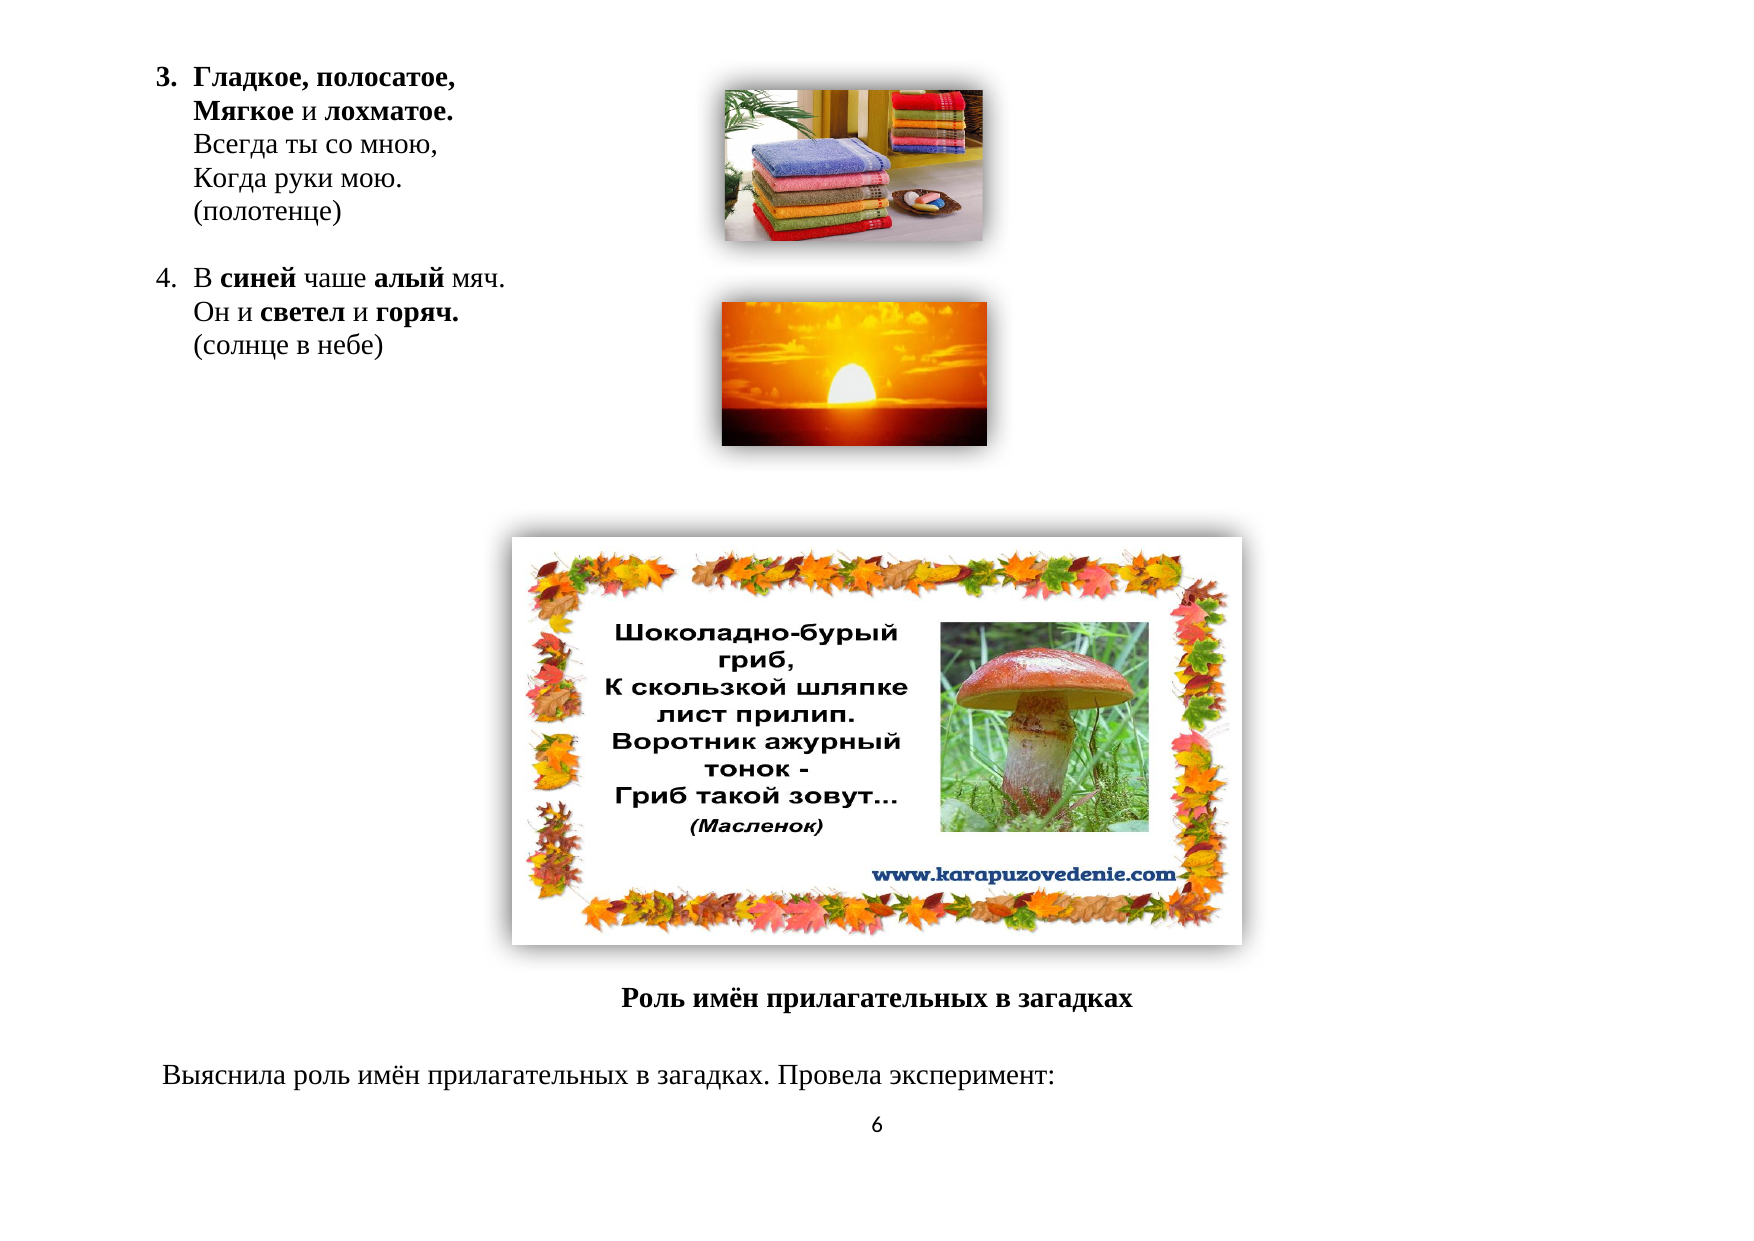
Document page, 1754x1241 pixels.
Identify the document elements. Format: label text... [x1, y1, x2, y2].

table_header [605, 59, 1104, 507]
text Выяснила роль имён прилагательных в загадках. Провела эксперимент: [118, 1057, 1636, 1090]
picture [512, 537, 1242, 945]
text Роль имён прилагательных в загадках [118, 980, 1636, 1013]
picture [721, 302, 987, 446]
picture [724, 90, 983, 241]
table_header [107, 59, 605, 507]
